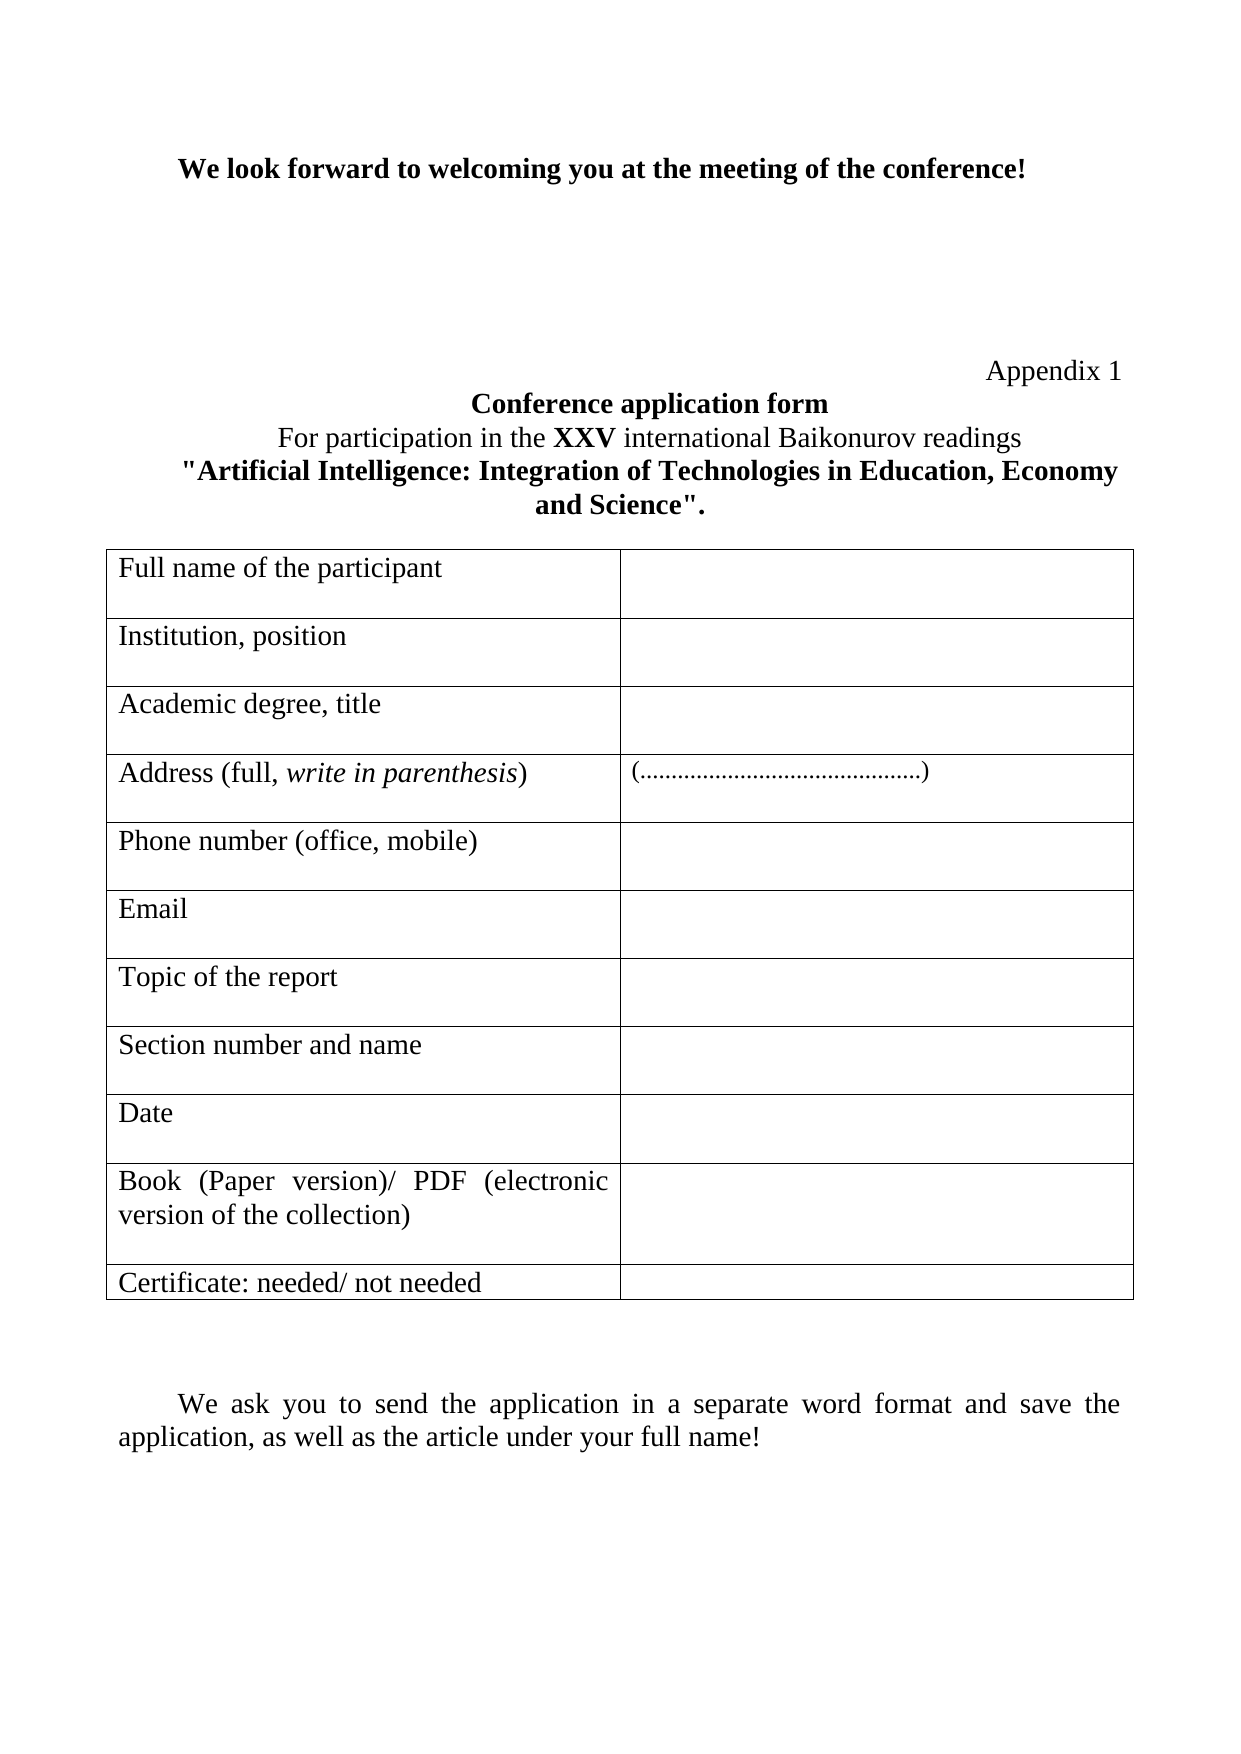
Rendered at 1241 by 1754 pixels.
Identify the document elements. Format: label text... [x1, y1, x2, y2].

table_cell Address (full, write in parenthesis) [107, 755, 620, 822]
text We ask you to send the application in a separate word format and save the application, as well as the article under your full name! [118, 1386, 1122, 1453]
table_cell [621, 1164, 1133, 1264]
table_cell Phone number (office, mobile) [107, 823, 620, 890]
table_cell Book (Paper version)/ PDF (electronic version of the collection) [107, 1164, 620, 1264]
table_cell (.............................................) [621, 755, 1133, 822]
table_cell Institution, position [107, 619, 620, 686]
table_cell [621, 619, 1133, 686]
table_cell Topic of the report [107, 959, 620, 1026]
table_cell Academic degree, title [107, 687, 620, 754]
table_header Full name of the participant [107, 550, 620, 617]
table_cell [621, 687, 1133, 754]
table_cell [621, 1095, 1133, 1162]
table_cell Date [107, 1095, 620, 1162]
table_header [621, 550, 1133, 617]
table_cell Section number and name [107, 1027, 620, 1094]
table_cell [621, 959, 1133, 1026]
text Conference application form [118, 386, 1122, 420]
table_cell [621, 1027, 1133, 1094]
table_cell Certificate: needed/ not needed [107, 1265, 620, 1299]
text For participation in the XXV international Baikonurov readings [118, 420, 1122, 453]
table_cell Email [107, 891, 620, 958]
table_cell [621, 891, 1133, 958]
table_cell [621, 823, 1133, 890]
text We look forward to welcoming you at the meeting of the conference! [118, 152, 1122, 185]
text Appendix 1 [118, 353, 1122, 386]
table_cell [621, 1265, 1133, 1299]
text "Artificial Intelligence: Integration of Technologies in Education, Economy and Science". [118, 453, 1122, 521]
